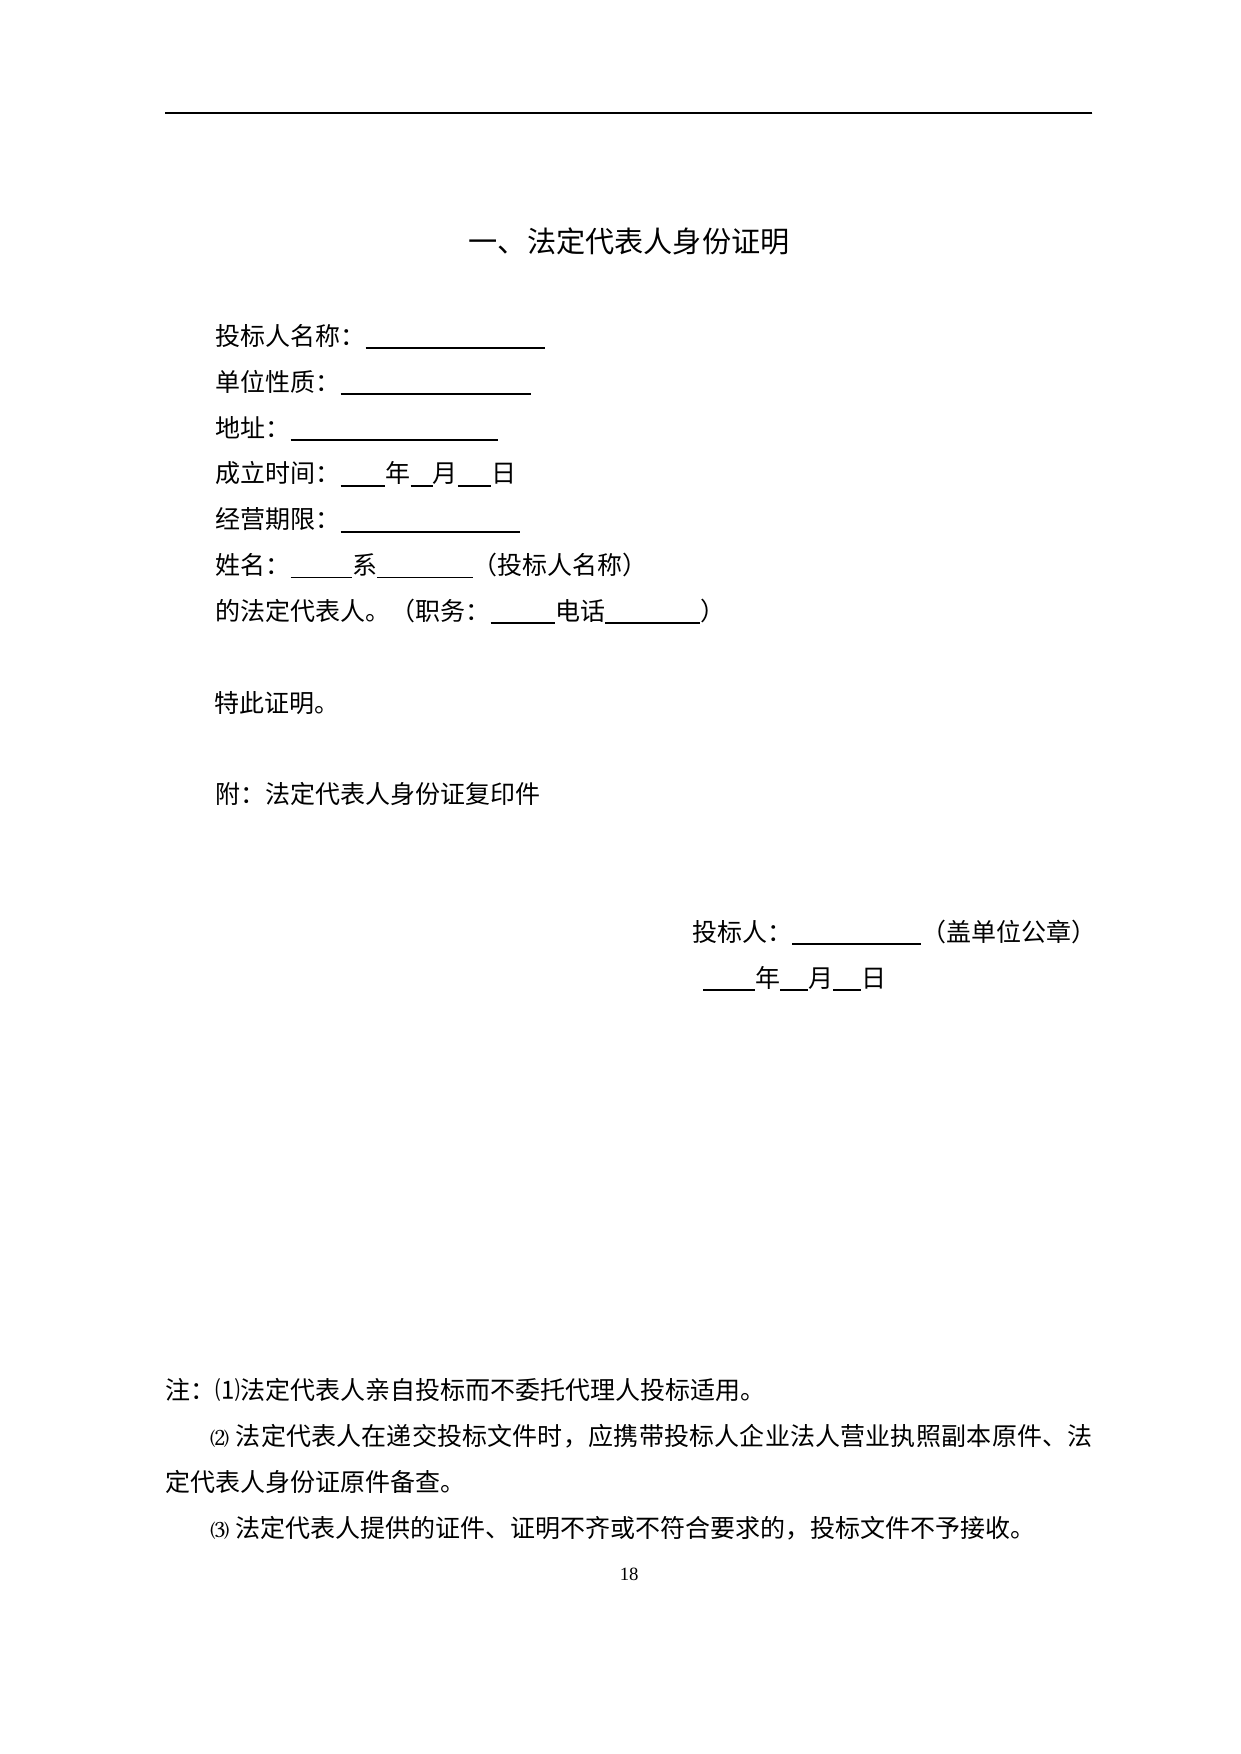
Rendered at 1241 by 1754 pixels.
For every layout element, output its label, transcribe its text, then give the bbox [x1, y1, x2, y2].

text 成立时间： 年 月 日 [165, 446, 1092, 492]
text 投标人： （盖单位公章） [165, 904, 1096, 950]
subtitle 一、法定代表人身份证明 [165, 218, 1092, 261]
text 投标人名称： [165, 309, 1092, 354]
text 经营期限： [165, 492, 1092, 538]
text 特此证明。 [165, 675, 1092, 721]
text 地址： [165, 400, 1092, 446]
text 单位性质： [165, 354, 1092, 400]
text 的法定代表人。（职务： 电话 ） [165, 584, 1092, 629]
text 年 月 日 [165, 950, 1092, 996]
text ⑶法定代表人提供的证件、证明不齐或不符合要求的，投标文件不予接收。 [165, 1500, 1092, 1546]
text 注：⑴法定代表人亲自投标而不委托代理人投标适用。 [165, 1363, 1092, 1409]
text 姓名： 系 （投标人名称） [165, 538, 1092, 584]
text ⑵法定代表人在递交投标文件时，应携带投标人企业法人营业执照副本原件、法定代表人身份证原件备查。 [165, 1409, 1092, 1500]
text 附：法定代表人身份证复印件 [165, 767, 1092, 813]
